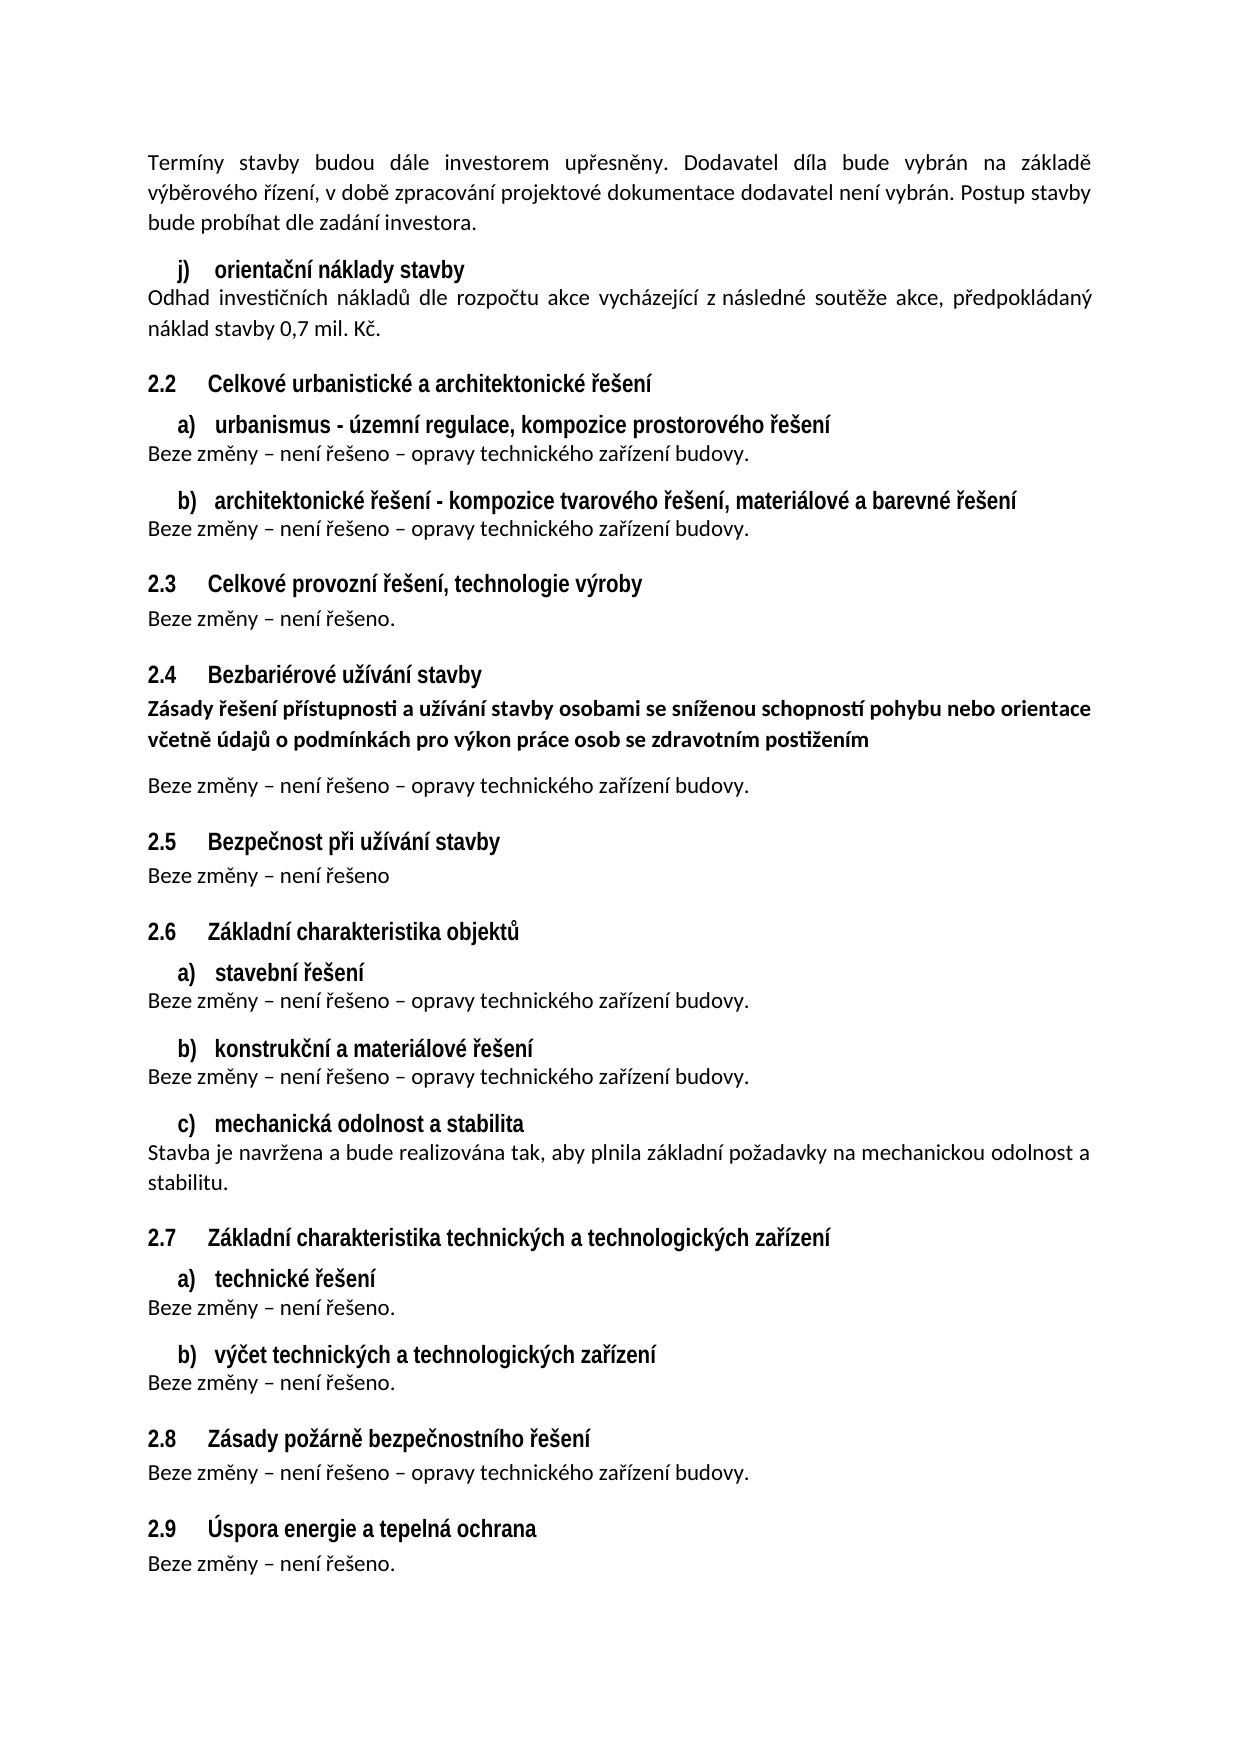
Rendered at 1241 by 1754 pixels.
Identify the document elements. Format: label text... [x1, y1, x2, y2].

subtitle Bezbariérové užívání stavby [148, 659, 1093, 688]
text Beze změny – není řešeno – opravy technického zařízení budovy. [148, 772, 1093, 799]
text mechanická odolnost a stabilita [177, 1109, 1093, 1138]
text Beze změny – není řešeno. [148, 1368, 1093, 1396]
subtitle Celkové urbanistické a architektonické řešení [148, 369, 1093, 398]
subtitle Bezpečnost při užívání stavby [148, 827, 1093, 855]
subtitle Základní charakteristika technických a technologických zařízení [148, 1223, 1093, 1252]
list technické řešení [177, 1264, 1093, 1293]
text konstrukční a materiálové řešení [177, 1033, 1093, 1062]
text Zásady řešení přístupnosti a užívání stavby osobami se sníženou schopností pohybu nebo orientace včetně údajů o podmínkách pro výkon práce osob se zdravotním postižením [148, 694, 1093, 753]
list stavební řešení [177, 958, 1093, 987]
text orientační náklady stavby [177, 255, 1093, 283]
text Beze změny – není řešeno – opravy technického zařízení budovy. [148, 1062, 1093, 1090]
text Beze změny – není řešeno – opravy technického zařízení budovy. [148, 514, 1093, 542]
text Beze změny – není řešeno. [148, 1293, 1093, 1321]
text Beze změny – není řešeno – opravy technického zařízení budovy. [148, 439, 1093, 467]
subtitle Celkové provozní řešení, technologie výroby [148, 569, 1093, 598]
subtitle Zásady požárně bezpečnostního řešení [148, 1424, 1093, 1452]
text Beze změny – není řešeno. [148, 604, 1093, 632]
text architektonické řešení - kompozice tvarového řešení, materiálové a barevné řešení [177, 486, 1093, 514]
text Beze změny – není řešeno – opravy technického zařízení budovy. [148, 987, 1093, 1015]
text Beze změny – není řešeno. [148, 1549, 1093, 1577]
text Odhad investičních nákladů dle rozpočtu akce vycházející z následné soutěže akce, předpokládaný náklad stavby 0,7 mil. Kč. [148, 283, 1093, 342]
text Stavba je navržena a bude realizována tak, aby plnila základní požadavky na mechanickou odolnost a stabilitu. [148, 1138, 1093, 1196]
list urbanismus - územní regulace, kompozice prostorového řešení [177, 410, 1093, 439]
text Beze změny – není řešeno – opravy technického zařízení budovy. [148, 1458, 1093, 1487]
subtitle Základní charakteristika objektů [148, 917, 1093, 946]
subtitle Úspora energie a tepelná ochrana [148, 1514, 1093, 1542]
text výčet technických a technologických zařízení [177, 1340, 1093, 1368]
text Termíny stavby budou dále investorem upřesněny. Dodavatel díla bude vybrán na základě výběrového řízení, v době zpracování projektové dokumentace dodavatel není vybrán. Postup stavby bude probíhat dle zadání investora. [148, 148, 1093, 236]
text Beze změny – není řešeno [148, 862, 1093, 890]
